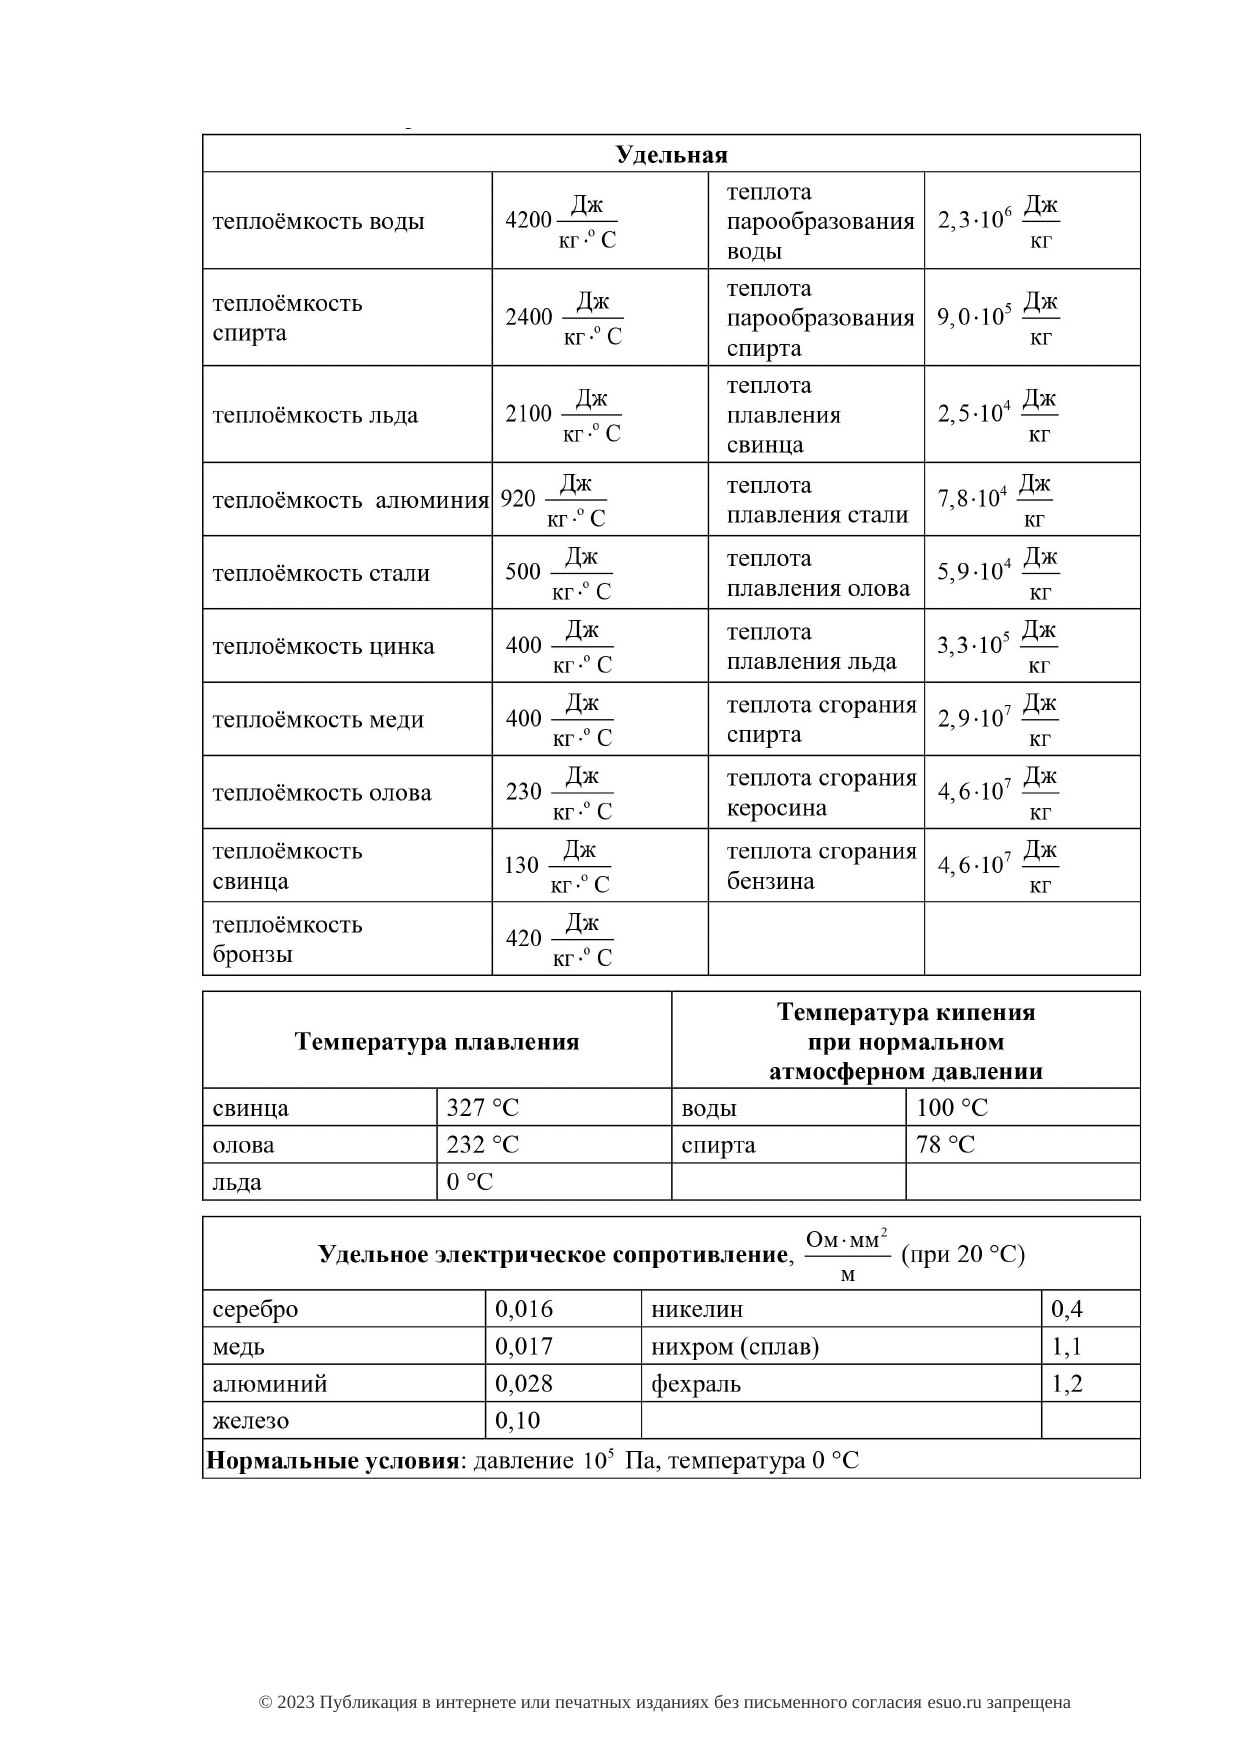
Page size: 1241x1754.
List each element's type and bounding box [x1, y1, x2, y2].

picture [196, 128, 1142, 1479]
